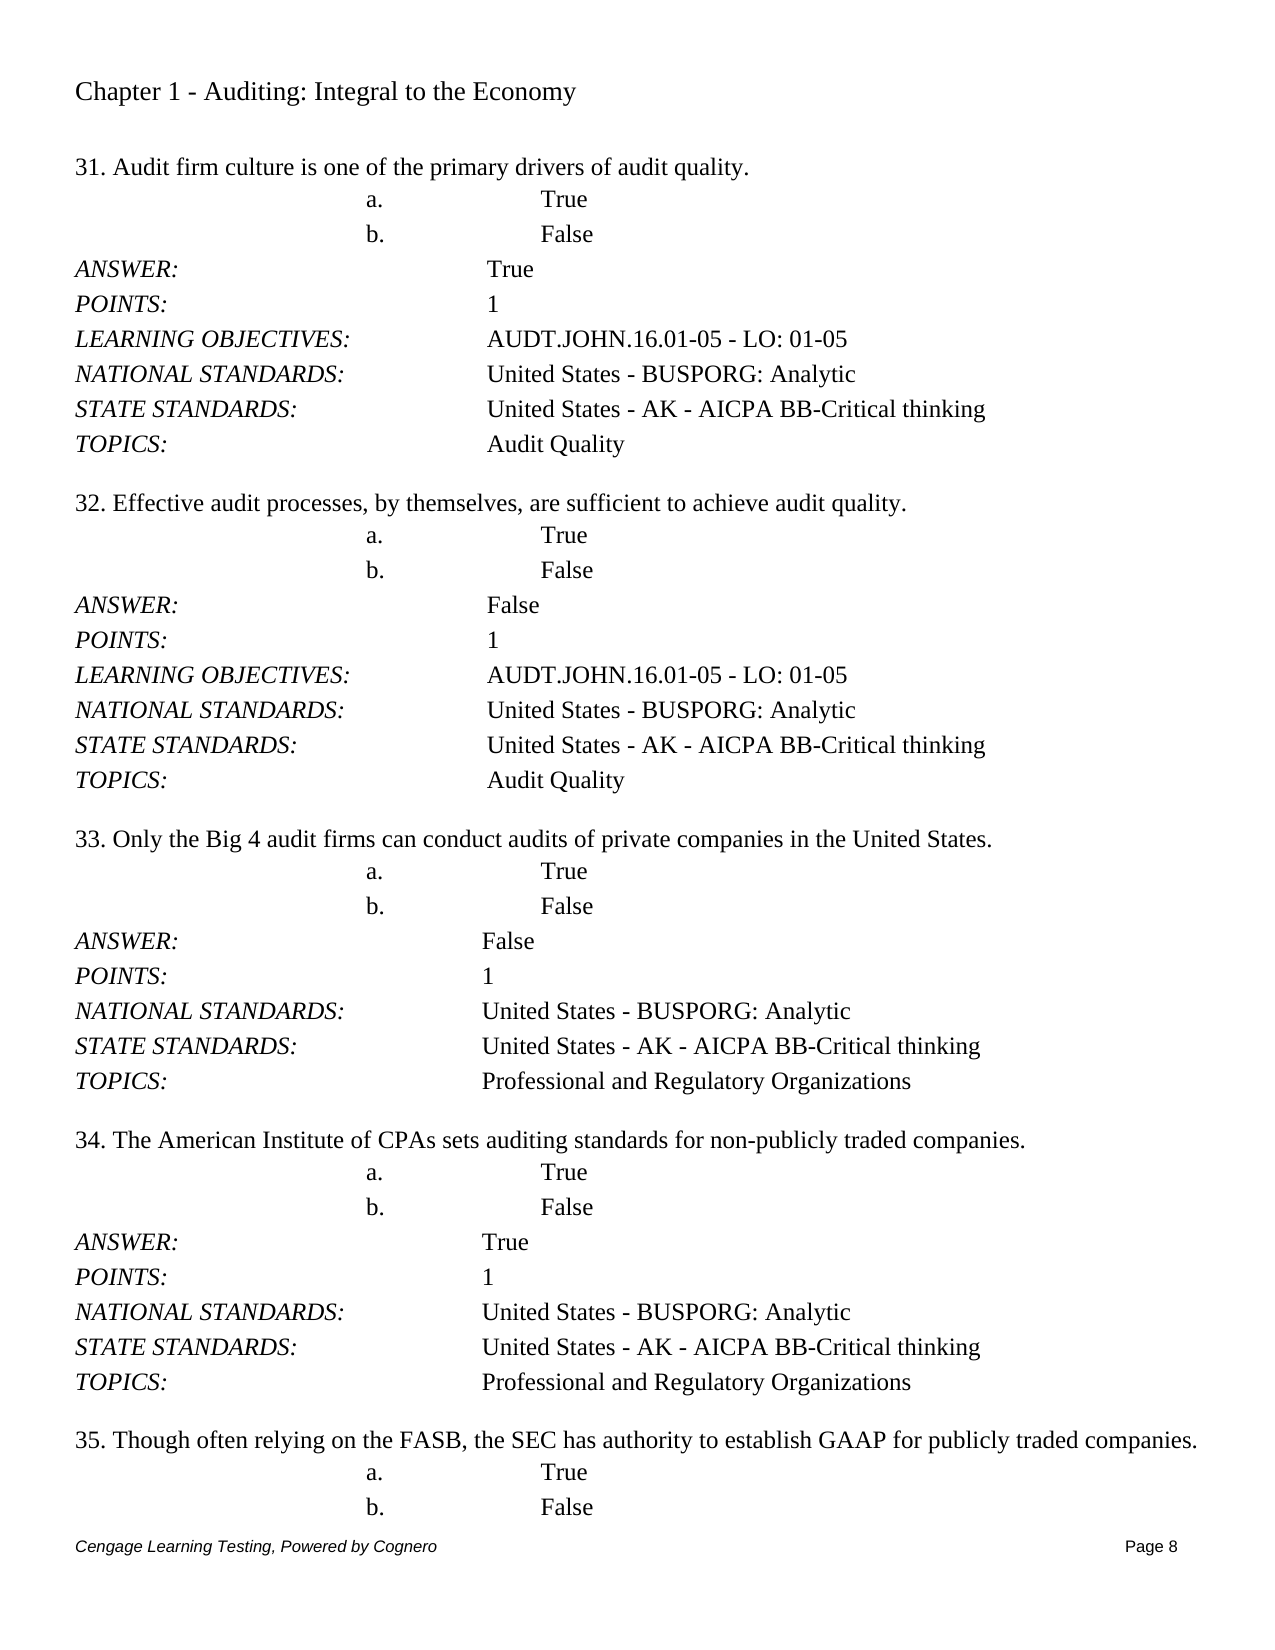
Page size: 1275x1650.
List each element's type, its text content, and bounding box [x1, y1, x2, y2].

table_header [75, 1454, 1200, 1524]
table_header 32. Effective audit processes, by themselves, are sufficient to achieve audit quality. [75, 517, 1200, 797]
table_header 34. The American Institute of CPAs sets auditing standards for non-publicly traded companies. [75, 1153, 1200, 1399]
table_header 33. Only the Big 4 audit firms can conduct audits of private companies in the United States. [75, 853, 1200, 1098]
table_header 31. Audit firm culture is one of the primary drivers of audit quality. [75, 181, 1200, 461]
